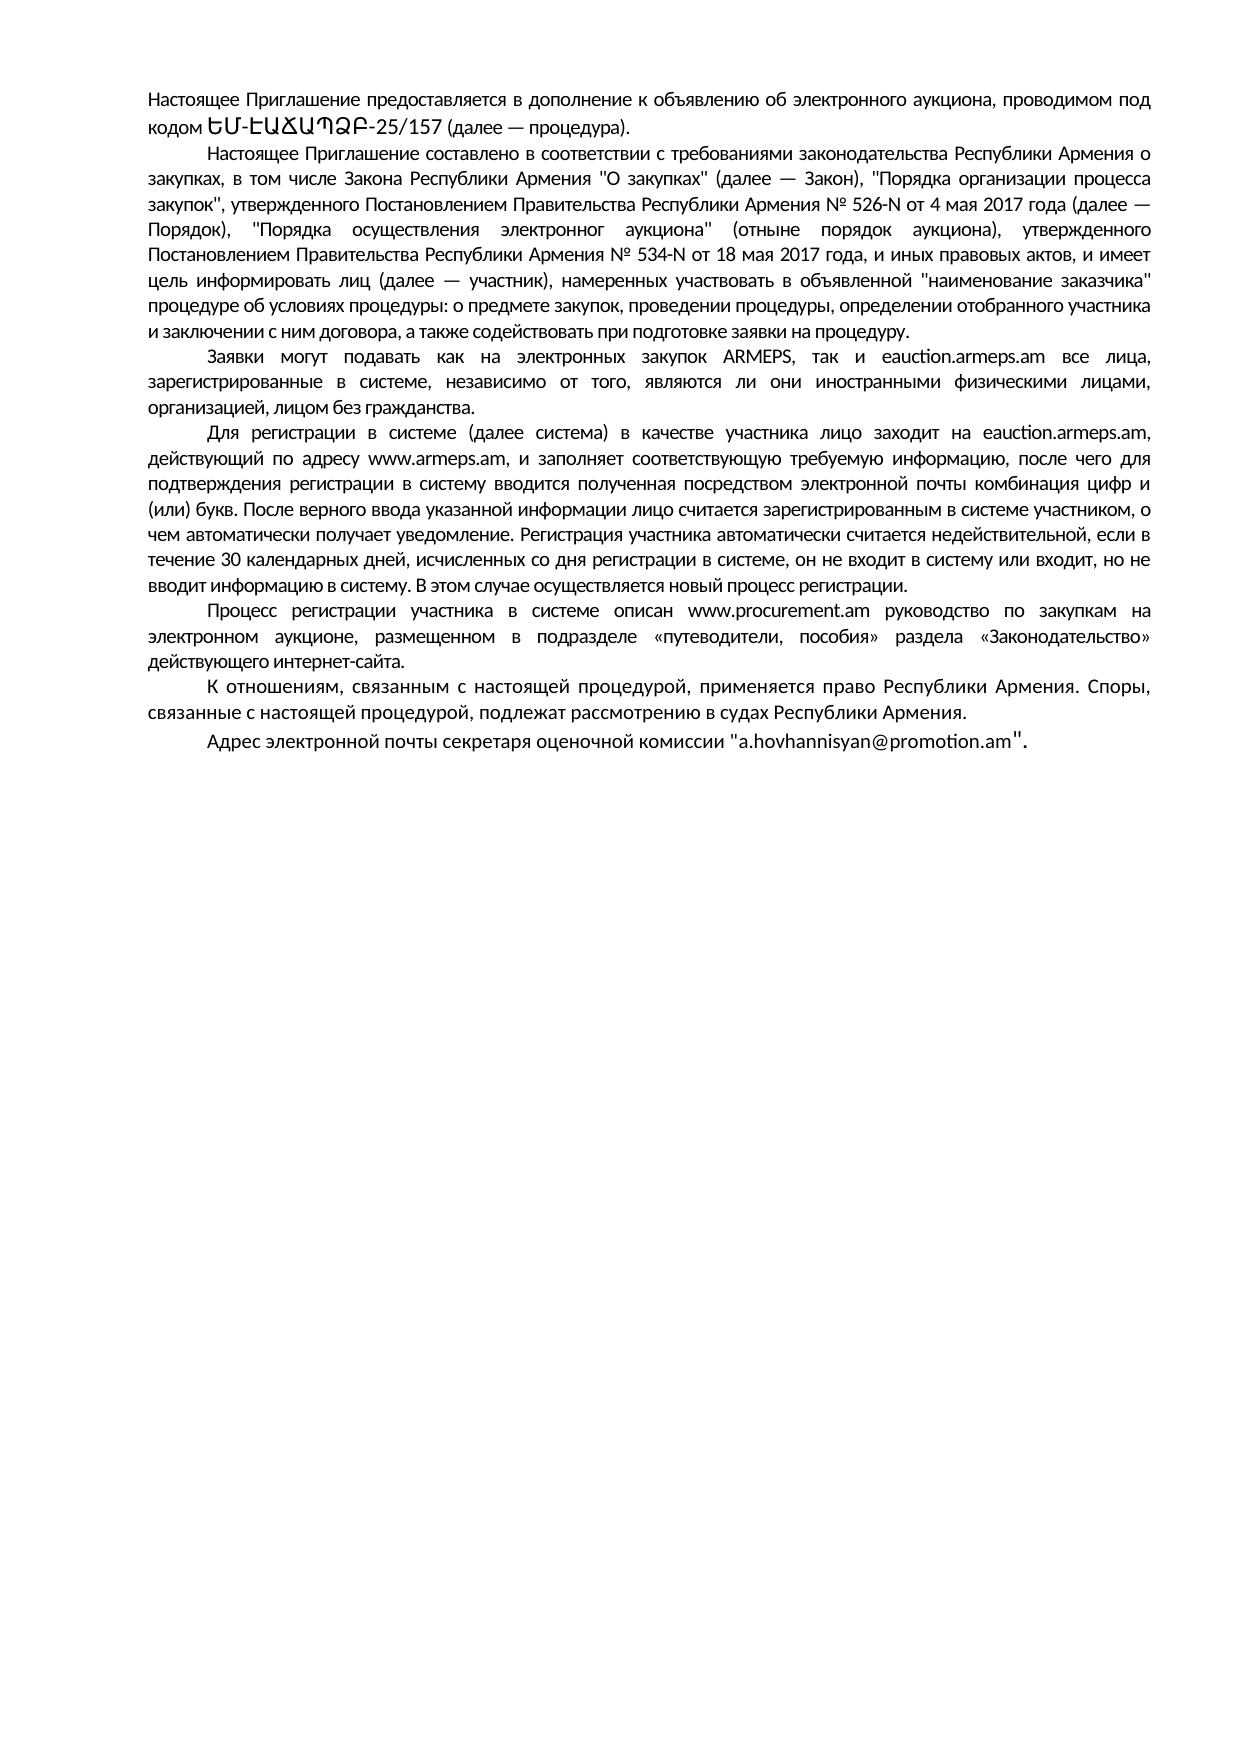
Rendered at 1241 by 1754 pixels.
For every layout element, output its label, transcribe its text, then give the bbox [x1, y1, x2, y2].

text Адрес электронной почты секретаря оценочной комиссии "a.hovhannisyan@promotion.am". [148, 724, 1152, 755]
text Процесс регистрации участника в системе описан www.procurement.am руководство по закупкам на электронном аукционе, размещенном в подразделе «путеводители, пособия» раздела «Законодательство» действующего интернет-сайта. [148, 597, 1152, 674]
text Заявки могут подавать как на электронных закупок ARMEPS, так и eauction.armeps.am все лица, зарегистрированные в системе, независимо от того, являются ли они иностранными физическими лицами, организацией, лицом без гражданства. [148, 343, 1152, 419]
text Настоящее Приглашение предоставляется в дополнение к объявлению об электронного аукциона, проводимом под кодом ԵՄ-ԷԱՃԱՊՁԲ-25/157 (далее — процедура). [148, 86, 1152, 140]
text К отношениям, связанным с настоящей процедурой, применяется право Республики Армения. Споры, связанные с настоящей процедурой, подлежат рассмотрению в судах Республики Армения. [148, 674, 1152, 724]
text Настоящее Приглашение составлено в соответствии с требованиями законодательства Республики Армения о закупках, в том числе Закона Республики Армения "О закупках" (далее — Закон), "Порядка организации процесса закупок", утвержденного Постановлением Правительства Республики Армения № 526-N от 4 мая 2017 года (далее — Порядок), "Порядка осуществления электронног аукциона" (отныне порядок аукциона), утвержденного Постановлением Правительства Республики Армения № 534-N от 18 мая 2017 года, и иных правовых актов, и имеет цель информировать лиц (далее — участник), намеренных участвовать в объявленной "наименование заказчика" процедуре об условиях процедуры: о предмете закупок, проведении процедуры, определении отобранного участника и заключении с ним договора, а также содействовать при подготовке заявки на процедуру. [148, 140, 1152, 343]
text Для регистрации в системе (далее система) в качестве участника лицо заходит на eauction.armeps.am, действующий по адресу www.armeps.am, и заполняет соответствующую требуемую информацию, после чего для подтверждения регистрации в систему вводится полученная посредством электронной почты комбинация цифр и (или) букв. После верного ввода указанной информации лицо считается зарегистрированным в системе участником, о чем автоматически получает уведомление. Регистрация участника автоматически считается недействительной, если в течение 30 календарных дней, исчисленных со дня регистрации в системе, он не входит в систему или входит, но не вводит информацию в систему. В этом случае осуществляется новый процесс регистрации. [148, 419, 1152, 597]
